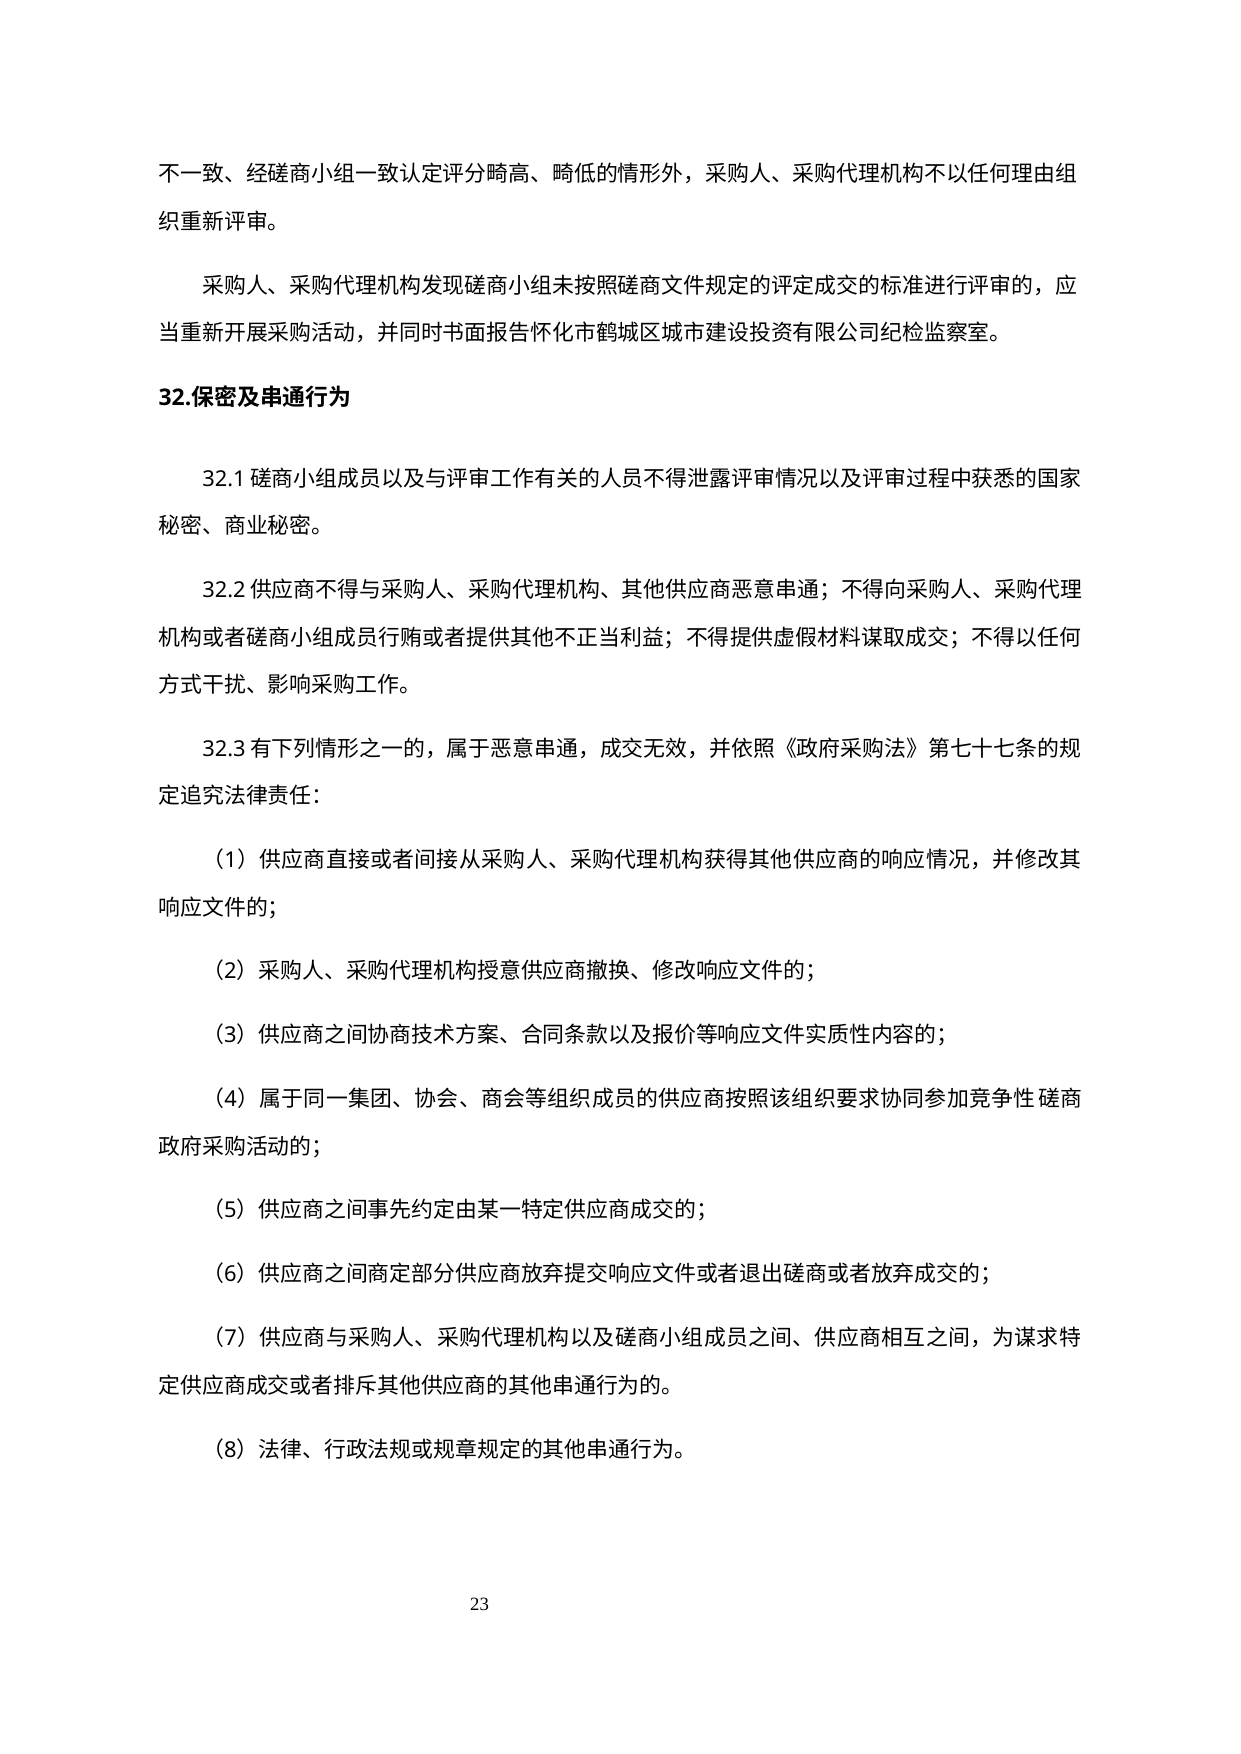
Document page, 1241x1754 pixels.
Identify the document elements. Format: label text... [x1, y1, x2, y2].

text （7）供应商与采购人、采购代理机构以及磋商小组成员之间、供应商相互之间，为谋求特定供应商成交或者排斥其他供应商的其他串通行为的。 [158, 1320, 1082, 1399]
text 32.3有下列情形之一的，属于恶意串通，成交无效，并依照《政府采购法》第七十七条的规定追究法律责任： [158, 731, 1082, 810]
text （5）供应商之间事先约定由某一特定供应商成交的； [158, 1192, 1082, 1224]
text （6）供应商之间商定部分供应商放弃提交响应文件或者退出磋商或者放弃成交的； [158, 1256, 1082, 1288]
text （8）法律、行政法规或规章规定的其他串通行为。 [158, 1432, 1082, 1463]
text （2）采购人、采购代理机构授意供应商撤换、修改响应文件的； [158, 953, 1082, 985]
text 32.1磋商小组成员以及与评审工作有关的人员不得泄露评审情况以及评审过程中获悉的国家秘密、商业秘密。 [158, 461, 1082, 540]
text （4）属于同一集团、协会、商会等组织成员的供应商按照该组织要求协同参加竞争性磋商政府采购活动的； [158, 1081, 1082, 1160]
text 采购人、采购代理机构发现磋商小组未按照磋商文件规定的评定成交的标准进行评审的，应当重新开展采购活动，并同时书面报告怀化市鹤城区城市建设投资有限公司纪检监察室。 [158, 268, 1082, 347]
text 32.保密及串通行为 [158, 363, 1082, 428]
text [158, 156, 1082, 236]
text （1）供应商直接或者间接从采购人、采购代理机构获得其他供应商的响应情况，并修改其响应文件的； [158, 842, 1082, 921]
text 32.2供应商不得与采购人、采购代理机构、其他供应商恶意串通；不得向采购人、采购代理机构或者磋商小组成员行贿或者提供其他不正当利益；不得提供虚假材料谋取成交；不得以任何方式干扰、影响采购工作。 [158, 572, 1082, 699]
text （3）供应商之间协商技术方案、合同条款以及报价等响应文件实质性内容的； [158, 1017, 1082, 1049]
